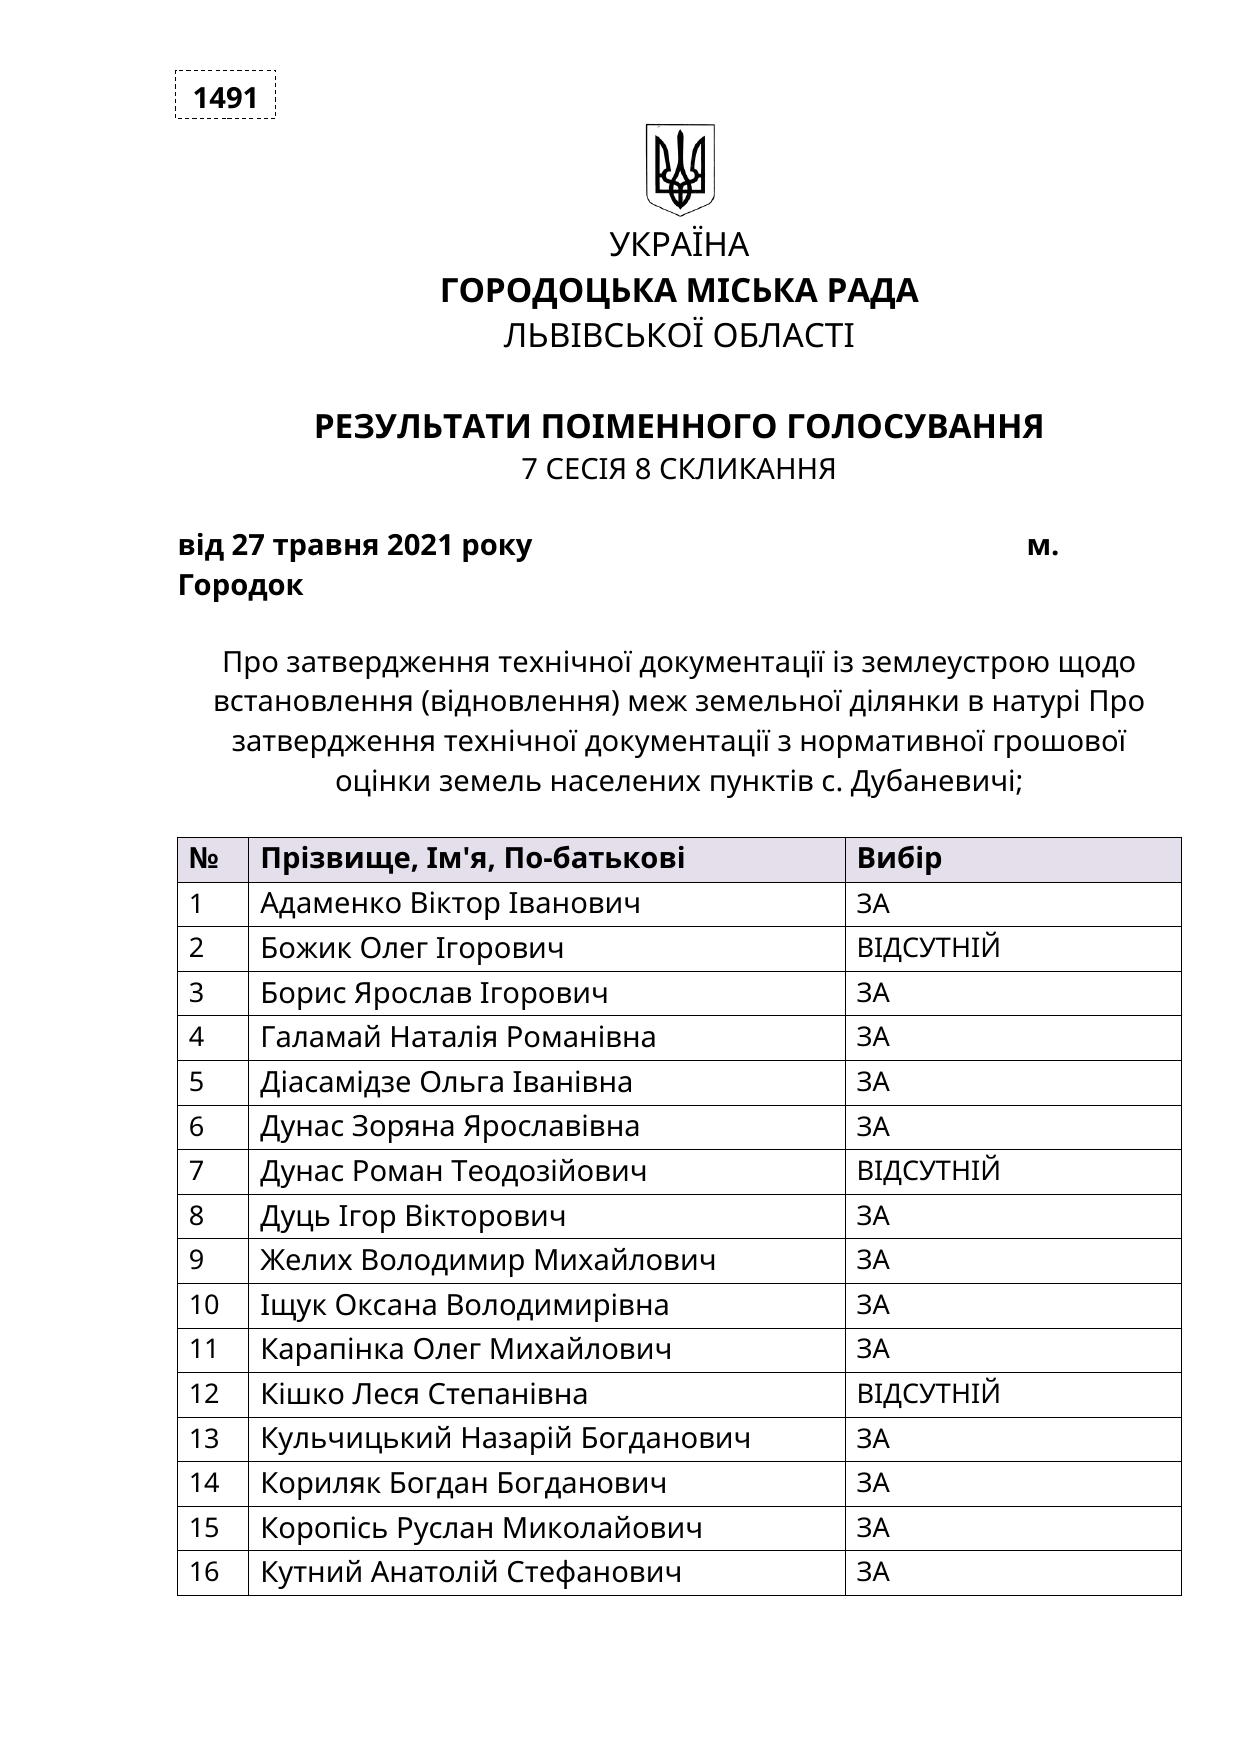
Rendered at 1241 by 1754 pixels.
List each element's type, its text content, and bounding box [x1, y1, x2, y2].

table_cell ЗА [846, 972, 1181, 1015]
table_cell 13 [178, 1418, 248, 1461]
table_cell Діасамідзе Ольга Іванівна [249, 1061, 845, 1104]
text ЛЬВІВСЬКОЇ ОБЛАСТІ [177, 312, 1181, 357]
table_cell Кульчицький Назарій Богданович [249, 1418, 845, 1461]
table_cell 3 [178, 972, 248, 1015]
picture [633, 118, 726, 221]
table_cell Кориляк Богдан Богданович [249, 1462, 845, 1506]
table_cell Борис Ярослав Ігорович [249, 972, 845, 1015]
table_cell 8 [178, 1195, 248, 1238]
table_cell 10 [178, 1284, 248, 1327]
table_cell Іщук Оксана Володимирівна [249, 1284, 845, 1327]
text 7 СЕСІЯ 8 СКЛИКАННЯ [177, 448, 1181, 488]
table_cell 11 [178, 1329, 248, 1372]
text РЕЗУЛЬТАТИ ПОІМЕННОГО ГОЛОСУВАННЯ [177, 403, 1181, 448]
text УКРАЇНА [177, 221, 1181, 266]
table_cell 4 [178, 1016, 248, 1060]
table_header Вибір [846, 838, 1181, 882]
table_cell ЗА [846, 1195, 1181, 1238]
table_cell Дунас Роман Теодозійович [249, 1150, 845, 1194]
table_cell ЗА [846, 883, 1181, 926]
table_cell ЗА [846, 1239, 1181, 1283]
table_cell Карапінка Олег Михайлович [249, 1329, 845, 1372]
table_cell Желих Володимир Михайлович [249, 1239, 845, 1283]
table_cell ЗА [846, 1507, 1181, 1550]
text Про затвердження технічної документації із землеустрою щодо встановлення (відновлення) меж земельної ділянки в натурі Про затвердження технічної документації з нормативної грошової оцінки земель населених пунктів с. Дубаневичі; [177, 641, 1181, 800]
table_cell Дуць Ігор Вікторович [249, 1195, 845, 1238]
table_cell 6 [178, 1106, 248, 1149]
table_cell 12 [178, 1373, 248, 1417]
table_cell ЗА [846, 1016, 1181, 1060]
table_cell ВІДСУТНІЙ [846, 927, 1181, 971]
table_cell Адаменко Віктор Іванович [249, 883, 845, 926]
table_cell 9 [178, 1239, 248, 1283]
table_cell Кішко Леся Степанівна [249, 1373, 845, 1417]
table_cell 15 [178, 1507, 248, 1550]
table_cell ЗА [846, 1284, 1181, 1327]
table_cell Коропісь Руслан Миколайович [249, 1507, 845, 1550]
table_cell 16 [178, 1551, 248, 1595]
table_cell ЗА [846, 1418, 1181, 1461]
table_cell 5 [178, 1061, 248, 1104]
table_cell 7 [178, 1150, 248, 1194]
table_cell ЗА [846, 1329, 1181, 1372]
table_cell Дунас Зоряна Ярославівна [249, 1106, 845, 1149]
table_cell ЗА [846, 1462, 1181, 1506]
table_cell Кутний Анатолій Стефанович [249, 1551, 845, 1595]
table_header № [178, 838, 248, 882]
table_cell ЗА [846, 1551, 1181, 1595]
table_header Прізвище, Ім'я, По-батькові [249, 838, 845, 882]
table_cell ЗА [846, 1106, 1181, 1149]
table_cell 14 [178, 1462, 248, 1506]
text від 27 травня 2021 року м. Городок [177, 525, 1181, 604]
table_cell Галамай Наталія Романівна [249, 1016, 845, 1060]
table_cell ВІДСУТНІЙ [846, 1373, 1181, 1417]
table_cell ЗА [846, 1061, 1181, 1104]
table_cell ВІДСУТНІЙ [846, 1150, 1181, 1194]
table_cell 1 [178, 883, 248, 926]
table_cell Божик Олег Ігорович [249, 927, 845, 971]
table_cell 2 [178, 927, 248, 971]
text ГОРОДОЦЬКА МІСЬКА РАДА [177, 266, 1181, 312]
